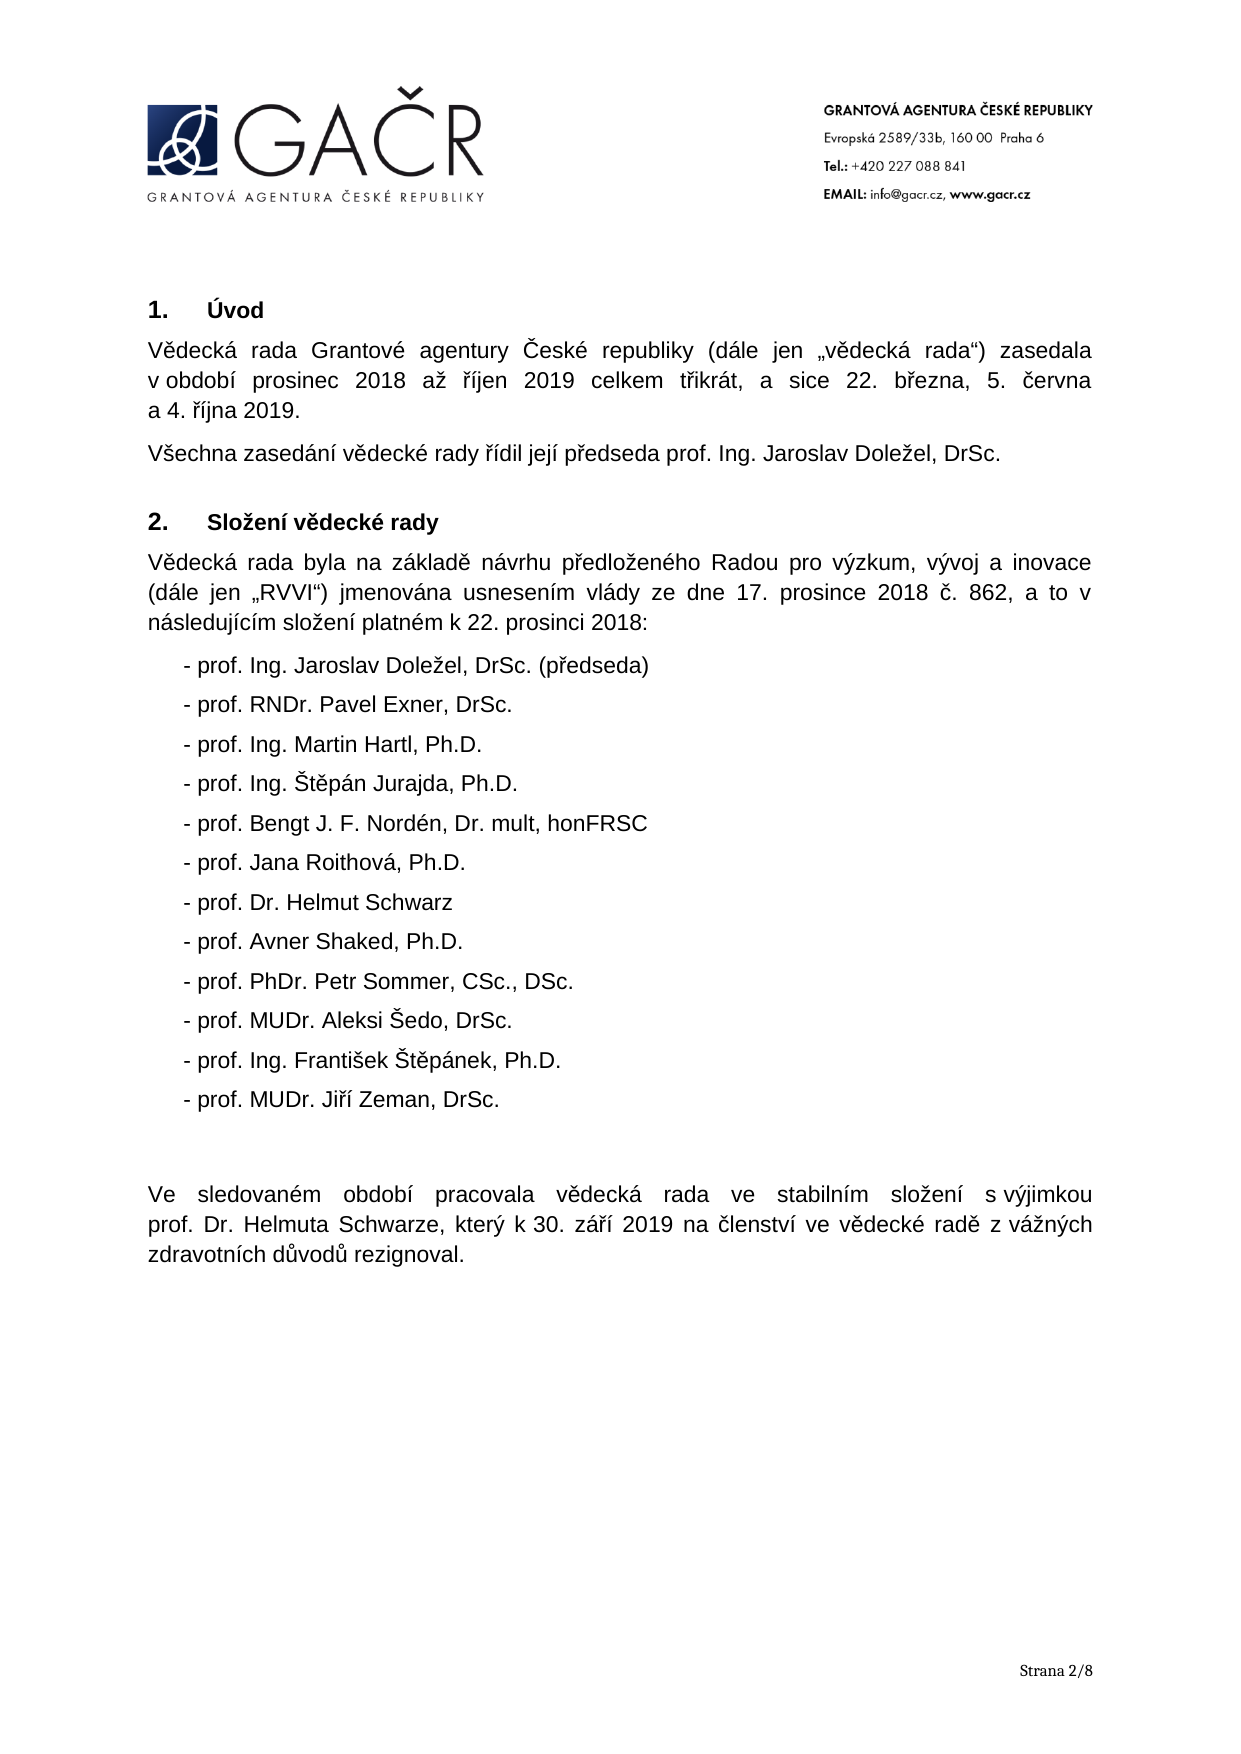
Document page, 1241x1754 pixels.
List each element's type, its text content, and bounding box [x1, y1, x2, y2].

subtitle Složení vědecké rady [148, 507, 1092, 536]
text - prof. Ing. František Štěpánek, Ph.D. [183, 1047, 1092, 1073]
text - prof. PhDr. Petr Sommer, CSc., DSc. [183, 968, 1092, 994]
text - prof. Ing. Štěpán Jurajda, Ph.D. [183, 770, 1092, 797]
picture [147, 86, 1093, 202]
text - prof. MUDr. Aleksi Šedo, DrSc. [183, 1007, 1092, 1033]
text - prof. Bengt J. F. Nordén, Dr. mult, honFRSC [183, 810, 1092, 836]
text - prof. Dr. Helmut Schwarz [183, 889, 1092, 915]
text - prof. RNDr. Pavel Exner, DrSc. [183, 691, 1092, 718]
text - prof. Avner Shaked, Ph.D. [183, 928, 1092, 954]
text Vědecká rada byla na základě návrhu předloženého Radou pro výzkum, vývoj a inovace (dále jen „RVVI“) jmenována usnesením vlády ze dne 17. prosince 2018 č. 862, a to v následujícím složení platném k 22. prosinci 2018: [148, 549, 1092, 635]
text Všechna zasedání vědecké rady řídil její předseda prof. Ing. Jaroslav Doležel, DrSc. [148, 440, 1092, 466]
text - prof. Jana Roithová, Ph.D. [183, 849, 1092, 876]
text - prof. Ing. Martin Hartl, Ph.D. [183, 731, 1092, 757]
text - prof. MUDr. Jiří Zeman, DrSc. [183, 1086, 1092, 1112]
subtitle Úvod [148, 295, 1092, 324]
text Vědecká rada Grantové agentury České republiky (dále jen „vědecká rada“) zasedala v období prosinec 2018 až říjen 2019 celkem třikrát, a sice 22. března, 5. června a 4. října 2019. [148, 337, 1092, 423]
text Ve sledovaném období pracovala vědecká rada ve stabilním složení s výjimkou prof. Dr. Helmuta Schwarze, který k 30. září 2019 na členství ve vědecké radě z vážných zdravotních důvodů rezignoval. [148, 1181, 1092, 1267]
text - prof. Ing. Jaroslav Doležel, DrSc. (předseda) [183, 652, 1092, 678]
